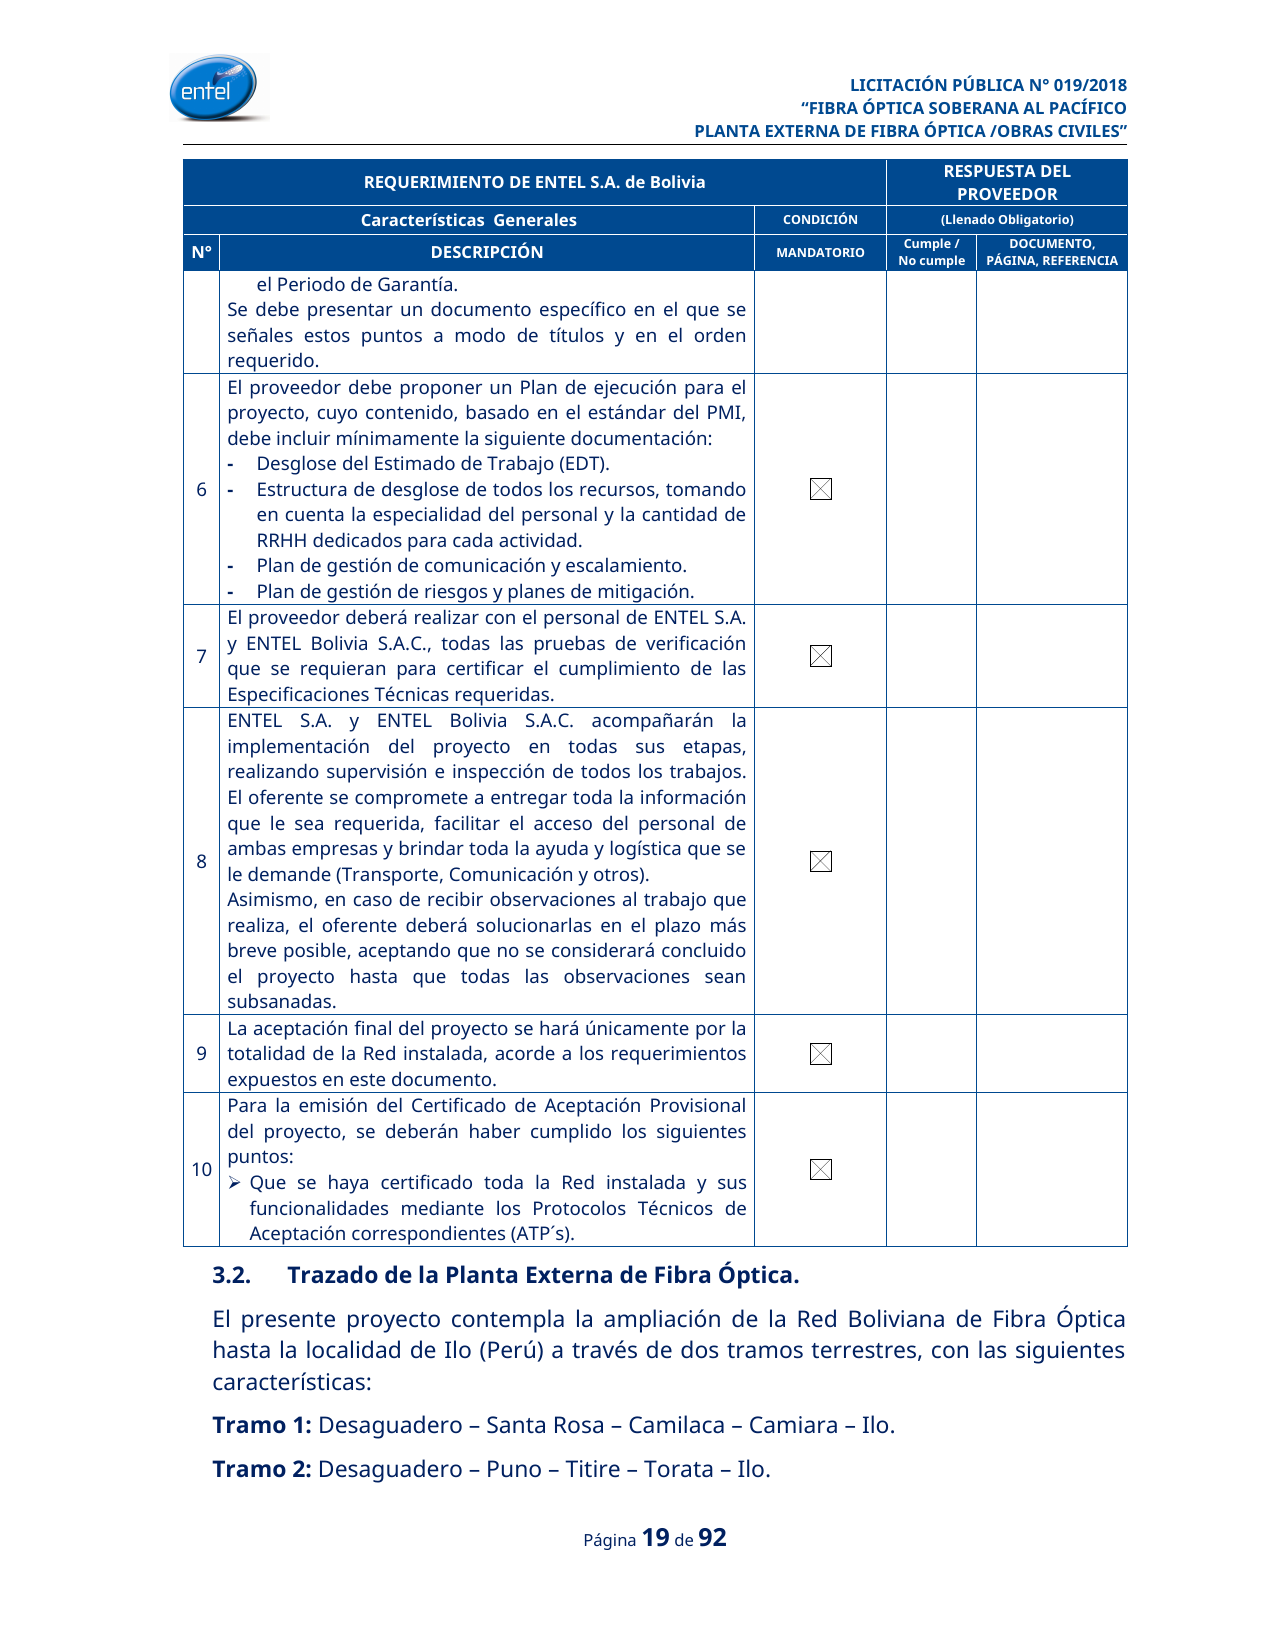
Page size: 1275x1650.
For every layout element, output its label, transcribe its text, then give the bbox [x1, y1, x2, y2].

table_header RESPUESTA DEL PROVEEDOR [887, 160, 1127, 205]
table_cell (Llenado Obligatorio) [887, 206, 1127, 234]
table_cell [977, 708, 1127, 1014]
table_header REQUERIMIENTO DE ENTEL S.A. de Bolivia [184, 160, 886, 205]
table_cell 7 [184, 605, 219, 707]
table_cell 6 [184, 374, 219, 604]
table_cell 5 [184, 271, 219, 373]
table_cell [887, 605, 976, 707]
table_cell La aceptación final del proyecto se hará únicamente por la totalidad de la Red instalada, acorde a los requerimientos expuestos en este documento. [220, 1015, 754, 1092]
table_cell DESCRIPCIÓN [220, 235, 754, 270]
table_cell [887, 708, 976, 1014]
table_cell N° [184, 235, 219, 270]
table_cell [887, 1093, 976, 1246]
table_cell [755, 605, 886, 707]
table_cell El proveedor debe proponer un Plan de ejecución para el proyecto, cuyo contenido, basado en el estándar del PMI, debe incluir mínimamente la siguiente documentación: Desglose del Estimado de Trabajo (EDT). Estructura de desglose de todos los recursos, tomando en cuenta la especialidad del personal y la cantidad de RRHH dedicados para cada actividad. Plan de gestión de comunicación y escalamiento. Plan de gestión de riesgos y planes de mitigación. [220, 374, 754, 604]
table_cell [755, 708, 886, 1014]
table_cell [755, 271, 886, 373]
table_cell Para la emisión del Certificado de Aceptación Provisional del proyecto, se deberán haber cumplido los siguientes puntos: Que se haya certificado toda la Red instalada y sus funcionalidades mediante los Protocolos Técnicos de Aceptación correspondientes (ATP´s). [220, 1093, 754, 1246]
table_cell Características Generales [184, 206, 754, 234]
table_cell [977, 1015, 1127, 1092]
list El presente proyecto contempla la ampliación de la Red Boliviana de Fibra Óptica hasta la localidad de Ilo (Perú) a través de dos tramos terrestres, con las siguientes características: [212, 1303, 1127, 1397]
table_cell [887, 374, 976, 604]
table_cell El proveedor deberá realizar con el personal de ENTEL S.A. y ENTEL Bolivia S.A.C., todas las pruebas de verificación que se requieran para certificar el cumplimiento de las Especificaciones Técnicas requeridas. [220, 605, 754, 707]
table_cell 8 [184, 708, 219, 1014]
table_cell ENTEL S.A. y ENTEL Bolivia S.A.C. acompañarán la implementación del proyecto en todas sus etapas, realizando supervisión e inspección de todos los trabajos. El oferente se compromete a entregar toda la información que le sea requerida, facilitar el acceso del personal de ambas empresas y brindar toda la ayuda y logística que se le demande (Transporte, Comunicación y otros). Asimismo, en caso de recibir observaciones al trabajo que realiza, el oferente deberá solucionarlas en el plazo más breve posible, aceptando que no se considerará concluido el proyecto hasta que todas las observaciones sean subsanadas. [220, 708, 754, 1014]
table_cell [977, 605, 1127, 707]
table_cell [977, 271, 1127, 373]
table_cell MANDATORIO [755, 235, 886, 270]
text Tramo 2: Desaguadero – Puno – Titire – Torata – Ilo. [212, 1453, 1127, 1484]
table_cell 9 [184, 1015, 219, 1092]
table_cell [755, 1093, 886, 1246]
list Trazado de la Planta Externa de Fibra Óptica. [212, 1259, 1127, 1291]
table_cell [977, 374, 1127, 604]
table_cell CONDICIÓN [755, 206, 886, 234]
table_cell [887, 1015, 976, 1092]
table_cell Cumple / No cumple [887, 235, 976, 270]
picture [169, 53, 270, 122]
table_cell [977, 1093, 1127, 1246]
table_cell [755, 374, 886, 604]
table_cell 10 [184, 1093, 219, 1246]
table_cell DOCUMENTO, PÁGINA, REFERENCIA [977, 235, 1127, 270]
text Tramo 1: Desaguadero – Santa Rosa – Camilaca – Camiara – Ilo. [212, 1409, 1127, 1441]
table_cell [887, 271, 976, 373]
table_cell [755, 1015, 886, 1092]
